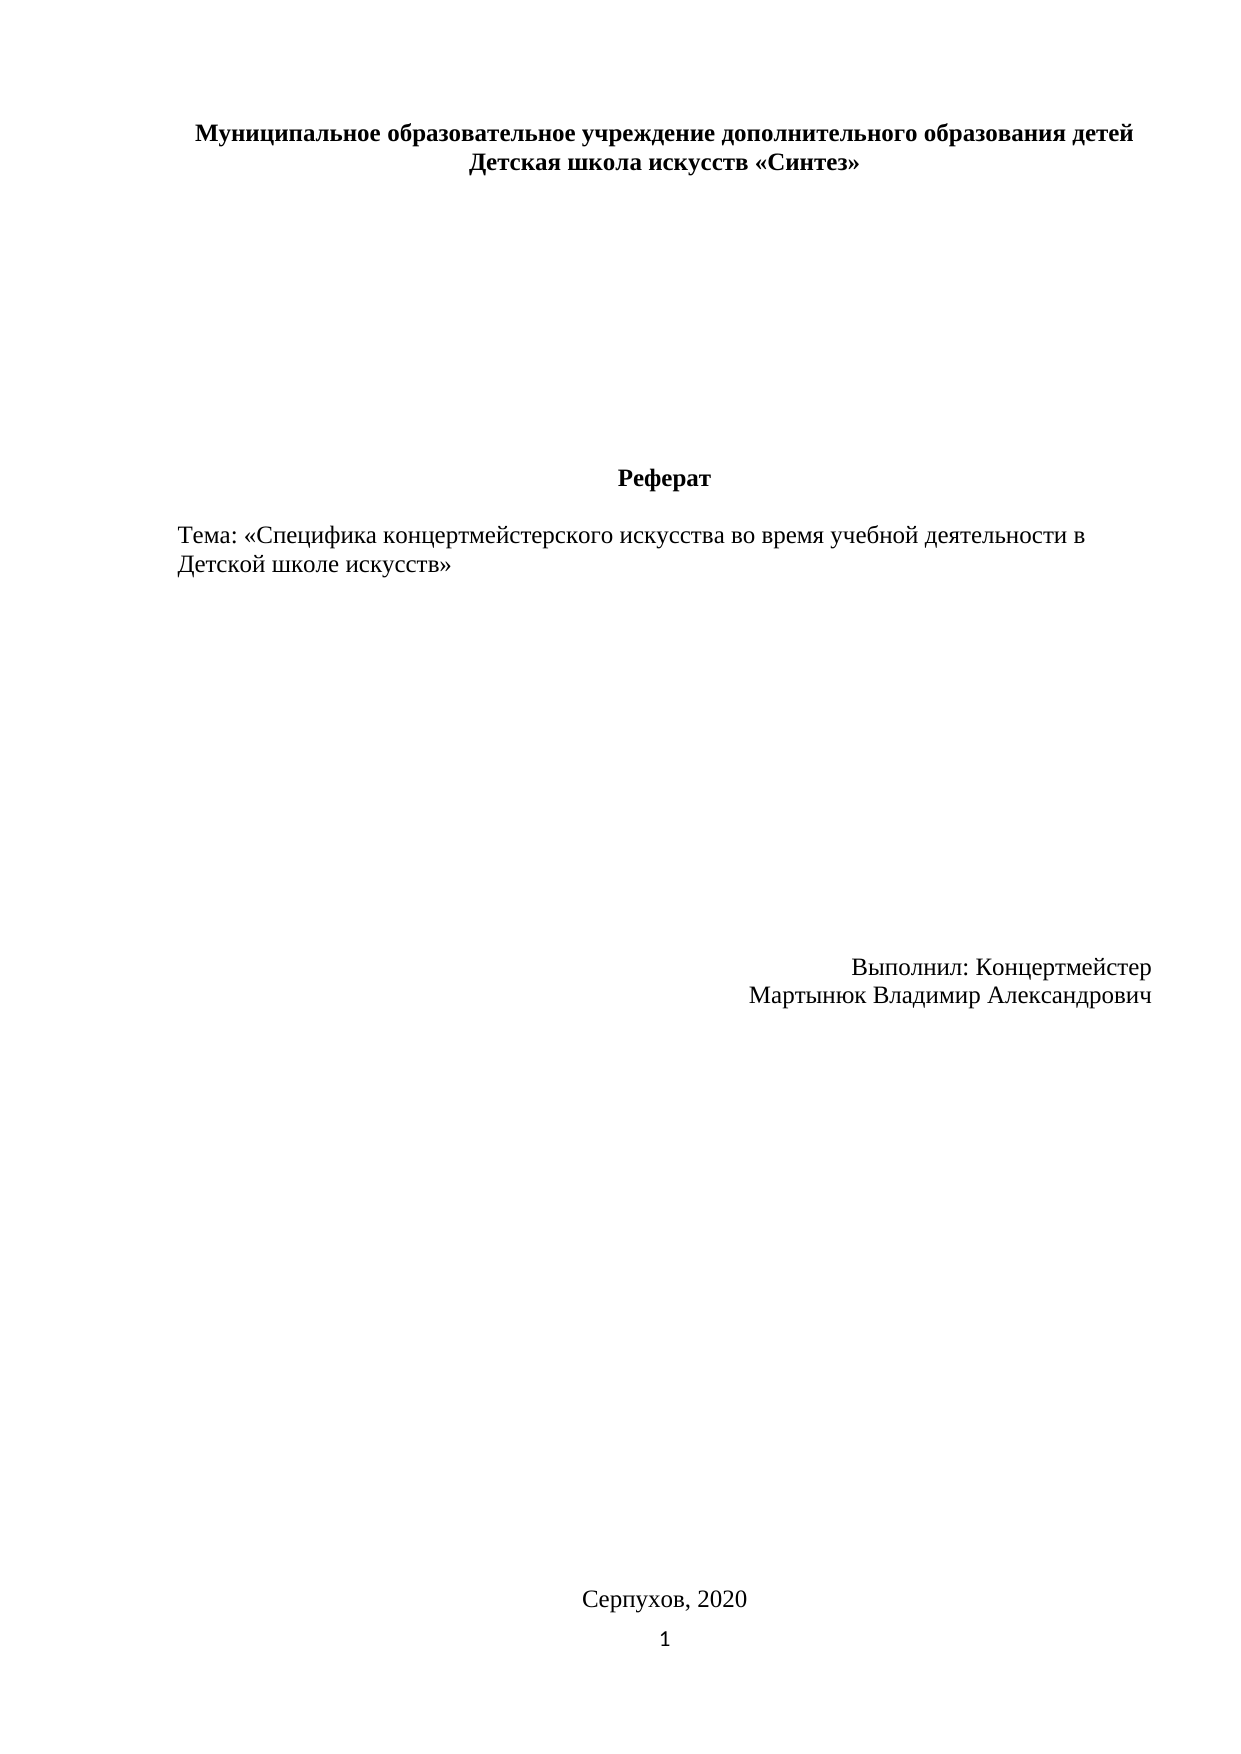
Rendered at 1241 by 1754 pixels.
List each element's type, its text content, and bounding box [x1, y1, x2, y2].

text Серпухов, 2020 [177, 1584, 1152, 1613]
text Мартынюк Владимир Александрович [177, 981, 1152, 1009]
text Выполнил: Концертмейстер [177, 952, 1152, 981]
text Муниципальное образовательное учреждение дополнительного образования детей Детская школа искусств «Синтез» [177, 118, 1152, 176]
text Тема: «Специфика концертмейстерского искусства во время учебной деятельности в Детской школе искусств» [177, 492, 1152, 578]
text Реферат [177, 463, 1152, 492]
